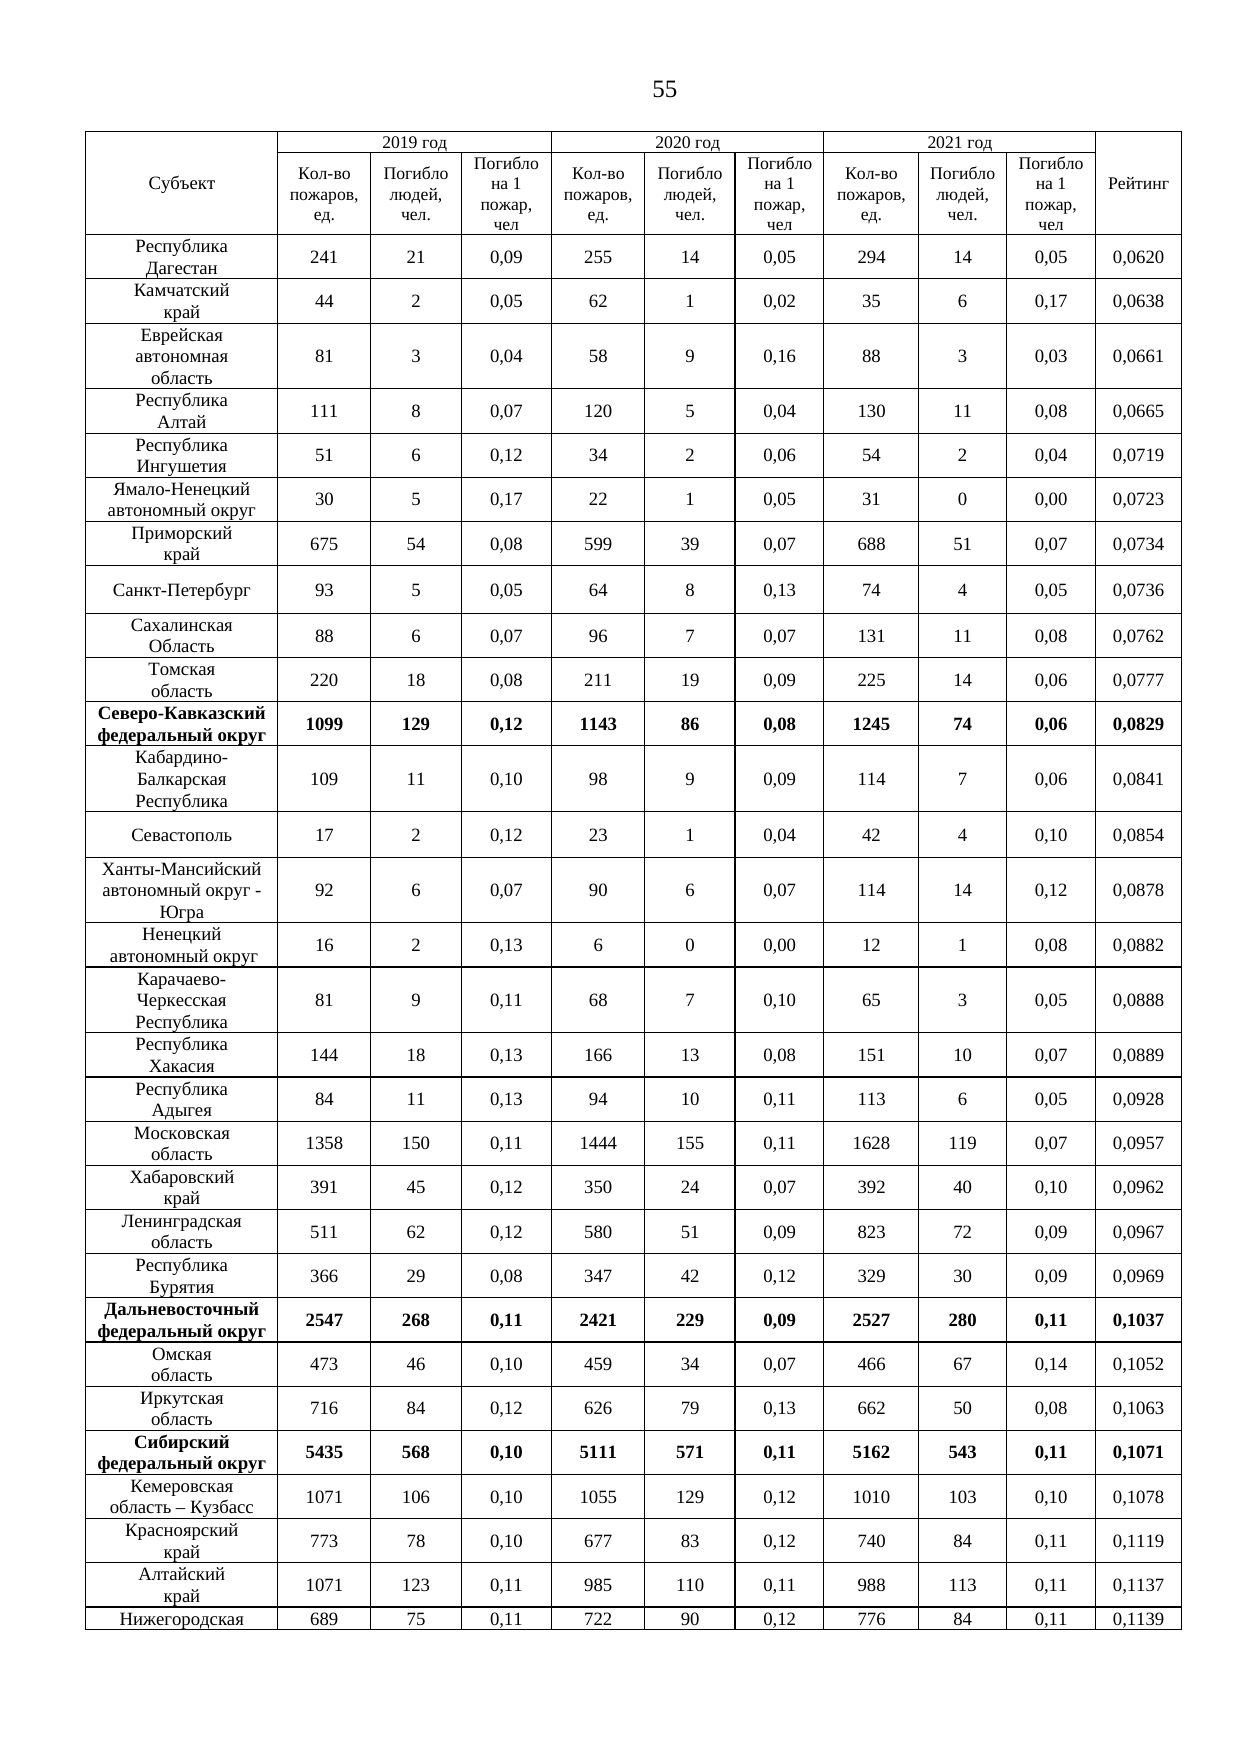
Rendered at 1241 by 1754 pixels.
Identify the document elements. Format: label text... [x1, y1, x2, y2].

table_cell 7 [919, 746, 1006, 811]
table_cell 1358 [278, 1122, 370, 1165]
table_cell 0,0736 [1096, 566, 1181, 613]
table_cell 0,0665 [1096, 389, 1181, 432]
table_cell 30 [919, 1254, 1006, 1297]
table_cell Республика Адыгея [86, 1078, 277, 1121]
table_cell 6 [371, 434, 461, 477]
table_cell 988 [824, 1563, 918, 1606]
table_cell 0,09 [736, 1210, 823, 1253]
table_cell 16 [278, 923, 370, 966]
table_cell 0,04 [736, 389, 823, 432]
table_cell 0,10 [462, 1519, 551, 1562]
table_cell 0,0854 [1096, 812, 1181, 857]
table_cell 0,09 [1007, 1254, 1095, 1297]
table_cell Ямало-Ненецкий автономный округ [86, 478, 277, 521]
table_cell 0,13 [462, 923, 551, 966]
table_cell 13 [645, 1033, 734, 1076]
table_cell Красноярский край [86, 1519, 277, 1562]
table_cell Московская область [86, 1122, 277, 1165]
table_cell Кол-во пожаров, ед. [824, 153, 918, 234]
table_cell 54 [371, 522, 461, 565]
table_cell 0,09 [462, 235, 551, 278]
table_cell 1055 [552, 1475, 644, 1518]
table_cell 0,11 [736, 1122, 823, 1165]
table_cell 11 [371, 1078, 461, 1121]
table_cell 1 [645, 279, 734, 322]
table_cell 0,1137 [1096, 1563, 1181, 1606]
table_cell 84 [919, 1519, 1006, 1562]
table_cell 220 [278, 658, 370, 701]
table_cell Хабаровский край [86, 1166, 277, 1209]
table_cell 114 [824, 858, 918, 922]
table_cell 11 [919, 614, 1006, 657]
table_cell 473 [278, 1343, 370, 1386]
table_cell 280 [919, 1298, 1006, 1341]
table_cell 1245 [824, 702, 918, 745]
table_cell 4 [919, 566, 1006, 613]
table_cell Ненецкий автономный округ [86, 923, 277, 966]
table_cell 92 [278, 858, 370, 922]
table_cell 166 [552, 1033, 644, 1076]
table_cell 229 [645, 1298, 734, 1341]
table_cell 11 [371, 746, 461, 811]
table_cell 0,05 [1007, 1078, 1095, 1121]
table_cell 0,12 [462, 1166, 551, 1209]
table_cell 0,0878 [1096, 858, 1181, 922]
table_header 2020 год [552, 132, 823, 152]
table_cell 0,12 [462, 812, 551, 857]
table_cell 0,05 [1007, 235, 1095, 278]
table_cell 0,08 [1007, 614, 1095, 657]
table_cell 10 [919, 1033, 1006, 1076]
table_cell 0,0723 [1096, 478, 1181, 521]
table_cell 225 [824, 658, 918, 701]
table_cell 459 [552, 1343, 644, 1386]
table_cell 0,07 [462, 614, 551, 657]
table_cell 2527 [824, 1298, 918, 1341]
table_cell Погибло людей, чел. [919, 153, 1006, 234]
table_cell 1071 [278, 1475, 370, 1518]
table_cell 2547 [278, 1298, 370, 1341]
table_cell 10 [645, 1078, 734, 1121]
table_cell 392 [824, 1166, 918, 1209]
table_cell 0,11 [462, 968, 551, 1032]
table_cell Кемеровская область – Кузбасс [86, 1475, 277, 1518]
table_cell 689 [278, 1608, 370, 1629]
table_cell 466 [824, 1343, 918, 1386]
table_cell 268 [371, 1298, 461, 1341]
table_cell 0,04 [1007, 434, 1095, 477]
table_cell 0,08 [1007, 923, 1095, 966]
table_cell Ханты-Мансийский автономный округ - Югра [86, 858, 277, 922]
table_cell Сибирский федеральный округ [86, 1431, 277, 1474]
table_cell 0,0969 [1096, 1254, 1181, 1297]
table_cell 5435 [278, 1431, 370, 1474]
table_cell Приморский край [86, 522, 277, 565]
table_cell 0,17 [462, 478, 551, 521]
table_cell 0 [645, 923, 734, 966]
table_cell 0,14 [1007, 1343, 1095, 1386]
table_cell 626 [552, 1387, 644, 1430]
table_cell 29 [371, 1254, 461, 1297]
table_cell Республика Алтай [86, 389, 277, 432]
table_cell 688 [824, 522, 918, 565]
table_cell 0,11 [1007, 1563, 1095, 1606]
table_cell 0,12 [462, 1210, 551, 1253]
table_cell 0,1078 [1096, 1475, 1181, 1518]
table_cell 113 [919, 1563, 1006, 1606]
table_cell 5 [371, 478, 461, 521]
table_cell 131 [824, 614, 918, 657]
table_cell 3 [919, 324, 1006, 388]
table_cell 114 [824, 746, 918, 811]
table_cell 14 [919, 658, 1006, 701]
table_cell 675 [278, 522, 370, 565]
table_cell Республика Хакасия [86, 1033, 277, 1076]
table_cell 0,11 [1007, 1608, 1095, 1629]
table_cell 90 [552, 858, 644, 922]
table_cell 0,10 [462, 746, 551, 811]
table_cell 78 [371, 1519, 461, 1562]
table_cell 0,02 [736, 279, 823, 322]
table_cell 0,08 [462, 522, 551, 565]
table_cell Камчатский край [86, 279, 277, 322]
table_cell 0,11 [462, 1122, 551, 1165]
table_cell 96 [552, 614, 644, 657]
table_cell 93 [278, 566, 370, 613]
table_cell 0,07 [736, 1166, 823, 1209]
table_cell 54 [824, 434, 918, 477]
table_cell 2 [371, 279, 461, 322]
table_cell 74 [919, 702, 1006, 745]
table_cell 84 [919, 1608, 1006, 1629]
table_cell 150 [371, 1122, 461, 1165]
table_cell 1 [645, 812, 734, 857]
table_cell 14 [645, 235, 734, 278]
table_cell 0,0734 [1096, 522, 1181, 565]
table_cell 662 [824, 1387, 918, 1430]
table_cell 24 [645, 1166, 734, 1209]
table_cell 86 [645, 702, 734, 745]
table_cell 0,03 [1007, 324, 1095, 388]
table_cell 1444 [552, 1122, 644, 1165]
table_cell 0,0841 [1096, 746, 1181, 811]
table_cell 42 [645, 1254, 734, 1297]
table_cell 0,0638 [1096, 279, 1181, 322]
table_cell 2 [919, 434, 1006, 477]
table_cell 81 [278, 968, 370, 1032]
table_cell 129 [371, 702, 461, 745]
table_cell 543 [919, 1431, 1006, 1474]
table_cell Иркутская область [86, 1387, 277, 1430]
table_cell 83 [645, 1519, 734, 1562]
table_cell 65 [824, 968, 918, 1032]
table_cell 0,09 [736, 1298, 823, 1341]
table_cell 0,09 [736, 658, 823, 701]
table_cell 255 [552, 235, 644, 278]
table_cell 106 [371, 1475, 461, 1518]
table_cell 0,12 [736, 1475, 823, 1518]
table_cell 9 [645, 746, 734, 811]
table_cell 19 [645, 658, 734, 701]
table_cell Республика Бурятия [86, 1254, 277, 1297]
table_cell 0,16 [736, 324, 823, 388]
table_cell 40 [919, 1166, 1006, 1209]
table_cell Республика Дагестан [86, 235, 277, 278]
table_cell 11 [919, 389, 1006, 432]
table_cell 68 [552, 968, 644, 1032]
table_cell 0,0962 [1096, 1166, 1181, 1209]
table_cell 0,00 [1007, 478, 1095, 521]
table_cell 716 [278, 1387, 370, 1430]
table_cell 0,12 [1007, 858, 1095, 922]
table_cell 0,10 [462, 1343, 551, 1386]
table_cell 31 [824, 478, 918, 521]
table_cell 111 [278, 389, 370, 432]
table_cell 18 [371, 1033, 461, 1076]
table_cell 0,0719 [1096, 434, 1181, 477]
table_cell 113 [824, 1078, 918, 1121]
table_cell 3 [371, 324, 461, 388]
table_cell 123 [371, 1563, 461, 1606]
table_cell 0,12 [736, 1254, 823, 1297]
table_cell 12 [824, 923, 918, 966]
table_cell 1628 [824, 1122, 918, 1165]
table_cell 6 [919, 279, 1006, 322]
table_cell Северо-Кавказский федеральный округ [86, 702, 277, 745]
table_cell 0,12 [462, 702, 551, 745]
table_cell 0,07 [1007, 1033, 1095, 1076]
table_cell 0,08 [736, 1033, 823, 1076]
table_cell 0,07 [1007, 1122, 1095, 1165]
table_cell 568 [371, 1431, 461, 1474]
table_cell 580 [552, 1210, 644, 1253]
table_cell 241 [278, 235, 370, 278]
table_cell 6 [371, 614, 461, 657]
table_cell 0,10 [1007, 1475, 1095, 1518]
table_cell 90 [645, 1608, 734, 1629]
table_cell 0,11 [1007, 1298, 1095, 1341]
table_cell 2 [371, 812, 461, 857]
table_cell 0,08 [1007, 389, 1095, 432]
table_cell 1143 [552, 702, 644, 745]
table_cell Карачаево-Черкесская Республика [86, 968, 277, 1032]
table_cell 1 [645, 478, 734, 521]
table_cell 511 [278, 1210, 370, 1253]
table_cell 0,06 [1007, 746, 1095, 811]
table_cell 144 [278, 1033, 370, 1076]
table_cell 0,10 [1007, 1166, 1095, 1209]
table_cell 88 [278, 614, 370, 657]
table_cell 391 [278, 1166, 370, 1209]
table_cell 0,08 [462, 1254, 551, 1297]
table_cell 1071 [278, 1563, 370, 1606]
table_cell 0,07 [1007, 522, 1095, 565]
table_cell 84 [278, 1078, 370, 1121]
table_cell 0,1037 [1096, 1298, 1181, 1341]
table_cell 211 [552, 658, 644, 701]
table_cell 120 [552, 389, 644, 432]
table_cell 0,0957 [1096, 1122, 1181, 1165]
table_cell 62 [371, 1210, 461, 1253]
table_cell 0,08 [462, 658, 551, 701]
table_cell Погибло на 1 пожар, чел [462, 153, 551, 234]
table_cell 155 [645, 1122, 734, 1165]
table_cell 0,07 [736, 614, 823, 657]
table_cell 3 [919, 968, 1006, 1032]
table_cell 0,05 [462, 279, 551, 322]
table_cell Нижегородская область [86, 1608, 277, 1629]
table_cell 2 [645, 434, 734, 477]
table_cell 0,10 [1007, 812, 1095, 857]
table_cell 0,07 [736, 1343, 823, 1386]
table_cell 0,07 [736, 858, 823, 922]
table_cell 79 [645, 1387, 734, 1430]
table_cell 17 [278, 812, 370, 857]
table_cell 294 [824, 235, 918, 278]
table_cell 329 [824, 1254, 918, 1297]
table_cell 0,13 [736, 1387, 823, 1430]
table_cell 0,05 [736, 478, 823, 521]
table_cell 151 [824, 1033, 918, 1076]
table_cell 0,13 [462, 1033, 551, 1076]
table_cell 0,12 [462, 434, 551, 477]
table_cell 0,0620 [1096, 235, 1181, 278]
table_cell 22 [552, 478, 644, 521]
table_cell 0,0967 [1096, 1210, 1181, 1253]
table_cell 0,08 [736, 702, 823, 745]
table_cell 35 [824, 279, 918, 322]
table_cell 0,1119 [1096, 1519, 1181, 1562]
table_cell 0,17 [1007, 279, 1095, 322]
table_cell 0,05 [462, 566, 551, 613]
table_cell 0,11 [736, 1078, 823, 1121]
table_cell 0,12 [736, 1519, 823, 1562]
table_cell Омская область [86, 1343, 277, 1386]
table_cell Погибло людей, чел. [645, 153, 734, 234]
table_cell 81 [278, 324, 370, 388]
table_cell 6 [919, 1078, 1006, 1121]
table_cell 42 [824, 812, 918, 857]
table_cell 7 [645, 968, 734, 1032]
table_cell 0,12 [736, 1608, 823, 1629]
table_cell 677 [552, 1519, 644, 1562]
table_cell 0,08 [1007, 1387, 1095, 1430]
table_cell 30 [278, 478, 370, 521]
table_cell 722 [552, 1608, 644, 1629]
table_cell Еврейская автономная область [86, 324, 277, 388]
table_cell 0,10 [462, 1431, 551, 1474]
table_cell Томская область [86, 658, 277, 701]
table_cell 0,1063 [1096, 1387, 1181, 1430]
table_cell 8 [371, 389, 461, 432]
table_cell 5 [371, 566, 461, 613]
table_cell 39 [645, 522, 734, 565]
table_cell 50 [919, 1387, 1006, 1430]
table_cell 44 [278, 279, 370, 322]
table_cell 6 [645, 858, 734, 922]
table_cell 0,06 [1007, 702, 1095, 745]
table_cell 0,09 [736, 746, 823, 811]
table_cell Погибло на 1 пожар, чел [1007, 153, 1095, 234]
table_cell 0,11 [462, 1563, 551, 1606]
table_cell 985 [552, 1563, 644, 1606]
table_cell 823 [824, 1210, 918, 1253]
table_cell 14 [919, 235, 1006, 278]
table_cell Кол-во пожаров, ед. [278, 153, 370, 234]
table_cell 84 [371, 1387, 461, 1430]
table_cell 1010 [824, 1475, 918, 1518]
table_cell 88 [824, 324, 918, 388]
table_cell 0,05 [736, 235, 823, 278]
table_cell 0,0889 [1096, 1033, 1181, 1076]
table_cell 18 [371, 658, 461, 701]
table_cell 0,0762 [1096, 614, 1181, 657]
table_cell 0,1071 [1096, 1431, 1181, 1474]
table_cell 599 [552, 522, 644, 565]
table_cell 0,11 [462, 1298, 551, 1341]
table_cell 34 [645, 1343, 734, 1386]
table_cell 74 [824, 566, 918, 613]
table_cell 0,13 [462, 1078, 551, 1121]
table_cell 9 [371, 968, 461, 1032]
table_cell 347 [552, 1254, 644, 1297]
table_cell Ленинградская область [86, 1210, 277, 1253]
table_cell 0,0882 [1096, 923, 1181, 966]
table_cell 5 [645, 389, 734, 432]
table_cell 64 [552, 566, 644, 613]
table_cell 0,11 [462, 1608, 551, 1629]
table_cell 7 [645, 614, 734, 657]
table_cell 0,1139 [1096, 1608, 1181, 1629]
table_cell 0,13 [736, 566, 823, 613]
table_cell 0,12 [462, 1387, 551, 1430]
table_cell 0,11 [1007, 1519, 1095, 1562]
table_cell 0,0928 [1096, 1078, 1181, 1121]
table_cell 72 [919, 1210, 1006, 1253]
table_cell 119 [919, 1122, 1006, 1165]
table_cell 98 [552, 746, 644, 811]
table_cell 51 [645, 1210, 734, 1253]
table_cell Погибло на 1 пожар, чел [736, 153, 823, 234]
table_cell 62 [552, 279, 644, 322]
table_cell 0,07 [736, 522, 823, 565]
table_cell Погибло людей, чел. [371, 153, 461, 234]
table_header 2019 год [278, 132, 551, 152]
table_cell 0,0777 [1096, 658, 1181, 701]
table_cell 0,0661 [1096, 324, 1181, 388]
table_header Субъект [86, 132, 277, 234]
table_cell 0,06 [736, 434, 823, 477]
table_cell 34 [552, 434, 644, 477]
table_cell 0,10 [736, 968, 823, 1032]
table_cell 773 [278, 1519, 370, 1562]
table_cell 130 [824, 389, 918, 432]
table_cell Дальневосточный федеральный округ [86, 1298, 277, 1341]
table_cell 109 [278, 746, 370, 811]
table_cell 0,11 [736, 1563, 823, 1606]
table_cell 5162 [824, 1431, 918, 1474]
table_cell 0,07 [462, 389, 551, 432]
table_cell 0,06 [1007, 658, 1095, 701]
table_cell 571 [645, 1431, 734, 1474]
table_cell 8 [645, 566, 734, 613]
table_cell Сахалинская Область [86, 614, 277, 657]
table_cell 45 [371, 1166, 461, 1209]
table_cell 0,1052 [1096, 1343, 1181, 1386]
table_cell 0,04 [736, 812, 823, 857]
table_cell 2421 [552, 1298, 644, 1341]
table_cell 0,04 [462, 324, 551, 388]
table_cell 23 [552, 812, 644, 857]
table_cell 1099 [278, 702, 370, 745]
table_cell 2 [371, 923, 461, 966]
table_cell 94 [552, 1078, 644, 1121]
table_cell 21 [371, 235, 461, 278]
table_cell 14 [919, 858, 1006, 922]
table_cell 0,09 [1007, 1210, 1095, 1253]
table_cell 4 [919, 812, 1006, 857]
table_cell 67 [919, 1343, 1006, 1386]
table_cell 0,05 [1007, 566, 1095, 613]
table_cell Санкт-Петербург [86, 566, 277, 613]
table_cell 0,0829 [1096, 702, 1181, 745]
table_cell 129 [645, 1475, 734, 1518]
table_cell 103 [919, 1475, 1006, 1518]
table_cell 0,00 [736, 923, 823, 966]
table_cell 0 [919, 478, 1006, 521]
table_cell Алтайский край [86, 1563, 277, 1606]
table_cell Кол-во пожаров, ед. [552, 153, 644, 234]
table_header 2021 год [824, 132, 1095, 152]
table_cell Кабардино-Балкарская Республика [86, 746, 277, 811]
table_cell 51 [919, 522, 1006, 565]
table_cell 0,05 [1007, 968, 1095, 1032]
table_cell 740 [824, 1519, 918, 1562]
table_cell 46 [371, 1343, 461, 1386]
table_cell 51 [278, 434, 370, 477]
table_cell 6 [371, 858, 461, 922]
table_cell 350 [552, 1166, 644, 1209]
table_cell 0,10 [462, 1475, 551, 1518]
table_cell 58 [552, 324, 644, 388]
table_cell 366 [278, 1254, 370, 1297]
table_cell 110 [645, 1563, 734, 1606]
table_cell 9 [645, 324, 734, 388]
table_cell 0,11 [736, 1431, 823, 1474]
table_cell 0,0888 [1096, 968, 1181, 1032]
table_cell 75 [371, 1608, 461, 1629]
table_header Рейтинг [1096, 132, 1181, 234]
table_cell 0,11 [1007, 1431, 1095, 1474]
table_cell Республика Ингушетия [86, 434, 277, 477]
table_cell 6 [552, 923, 644, 966]
table_cell 1 [919, 923, 1006, 966]
table_cell 5111 [552, 1431, 644, 1474]
table_cell Севастополь [86, 812, 277, 857]
table_cell 0,07 [462, 858, 551, 922]
table_cell 776 [824, 1608, 918, 1629]
